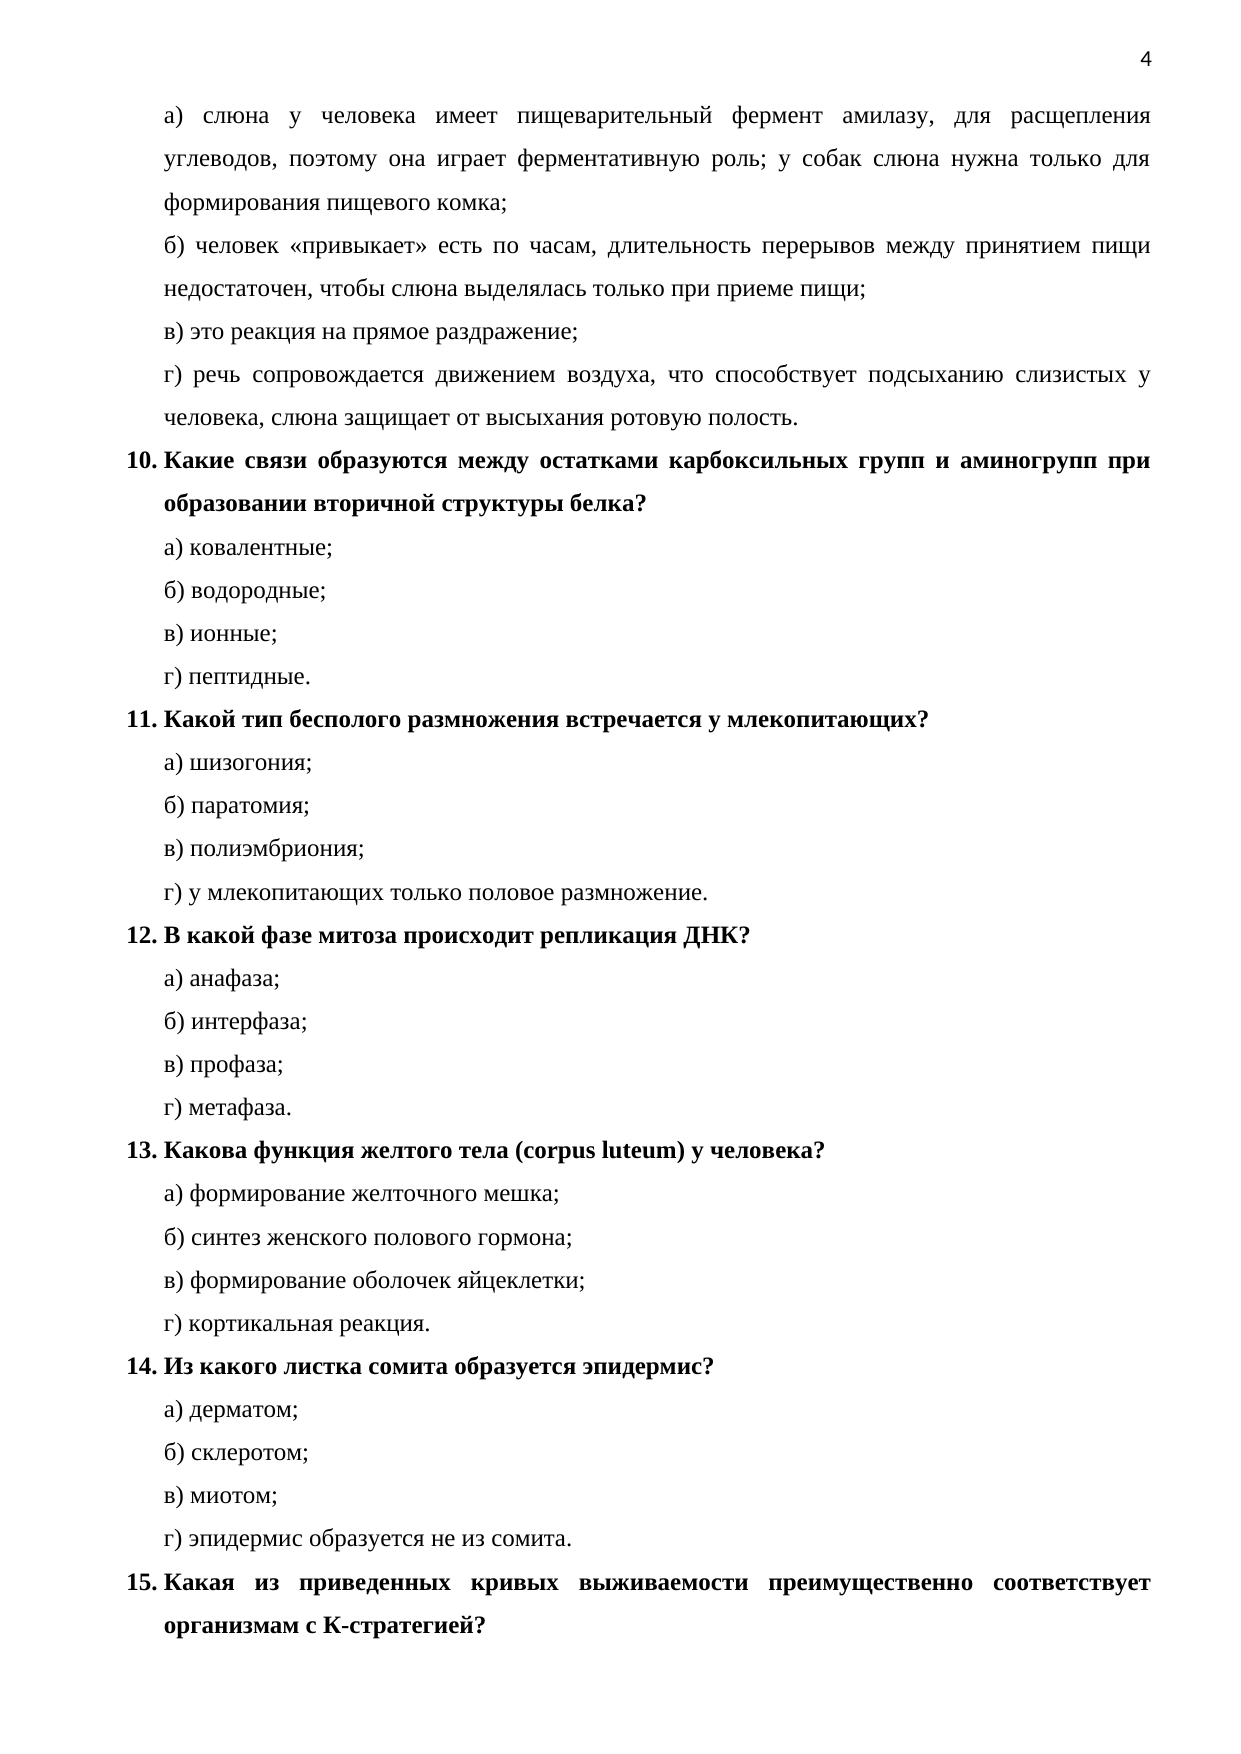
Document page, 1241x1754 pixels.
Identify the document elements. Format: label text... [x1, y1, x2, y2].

list б) склеротом; [164, 1437, 1152, 1466]
list а) формирование желточного мешка; [164, 1178, 1152, 1207]
list Какие связи образуются между остатками карбоксильных групп и аминогрупп при образовании вторичной структуры белка? [126, 445, 1152, 517]
list б) паратомия; [164, 790, 1152, 819]
list в) миотом; [164, 1480, 1152, 1509]
list Какая из приведенных кривых выживаемости преимущественно соответствует организмам с К-стратегией? [126, 1567, 1152, 1638]
list б) человек «привыкает» есть по часам, длительность перерывов между принятием пищи недостаточен, чтобы слюна выделялась только при приеме пищи; [164, 230, 1152, 302]
list б) водородные; [164, 575, 1152, 603]
list а) ковалентные; [164, 532, 1152, 560]
list г) эпидермис образуется не из сомита. [164, 1523, 1152, 1552]
list Какова функция желтого тела (corpus luteum) у человека? [126, 1135, 1152, 1164]
list б) синтез женского полового гормона; [164, 1222, 1152, 1250]
list б) интерфаза; [164, 1006, 1152, 1035]
list а) слюна у человека имеет пищеварительный фермент амилазу, для расщепления углеводов, поэтому она играет ферментативную роль; у собак слюна нужна только для формирования пищевого комка; [164, 100, 1152, 215]
list Из какого листка сомита образуется эпидермис? [126, 1351, 1152, 1380]
list г) у млекопитающих только половое размножение. [164, 877, 1152, 905]
list В какой фазе митоза происходит репликация ДНК? [126, 920, 1152, 948]
list а) дерматом; [164, 1394, 1152, 1423]
list в) ионные; [164, 618, 1152, 647]
list в) профаза; [164, 1049, 1152, 1078]
list а) анафаза; [164, 963, 1152, 992]
list г) речь сопровождается движением воздуха, что способствует подсыханию слизистых у человека, слюна защищает от высыхания ротовую полость. [164, 359, 1152, 431]
list г) пептидные. [164, 661, 1152, 690]
list в) полиэмбриония; [164, 833, 1152, 862]
list а) шизогония; [164, 747, 1152, 776]
list в) это реакция на прямое раздражение; [164, 316, 1152, 345]
list в) формирование оболочек яйцеклетки; [164, 1265, 1152, 1293]
list г) метафаза. [164, 1092, 1152, 1121]
list г) кортикальная реакция. [164, 1308, 1152, 1337]
list Какой тип бесполого размножения встречается у млекопитающих? [126, 704, 1152, 733]
